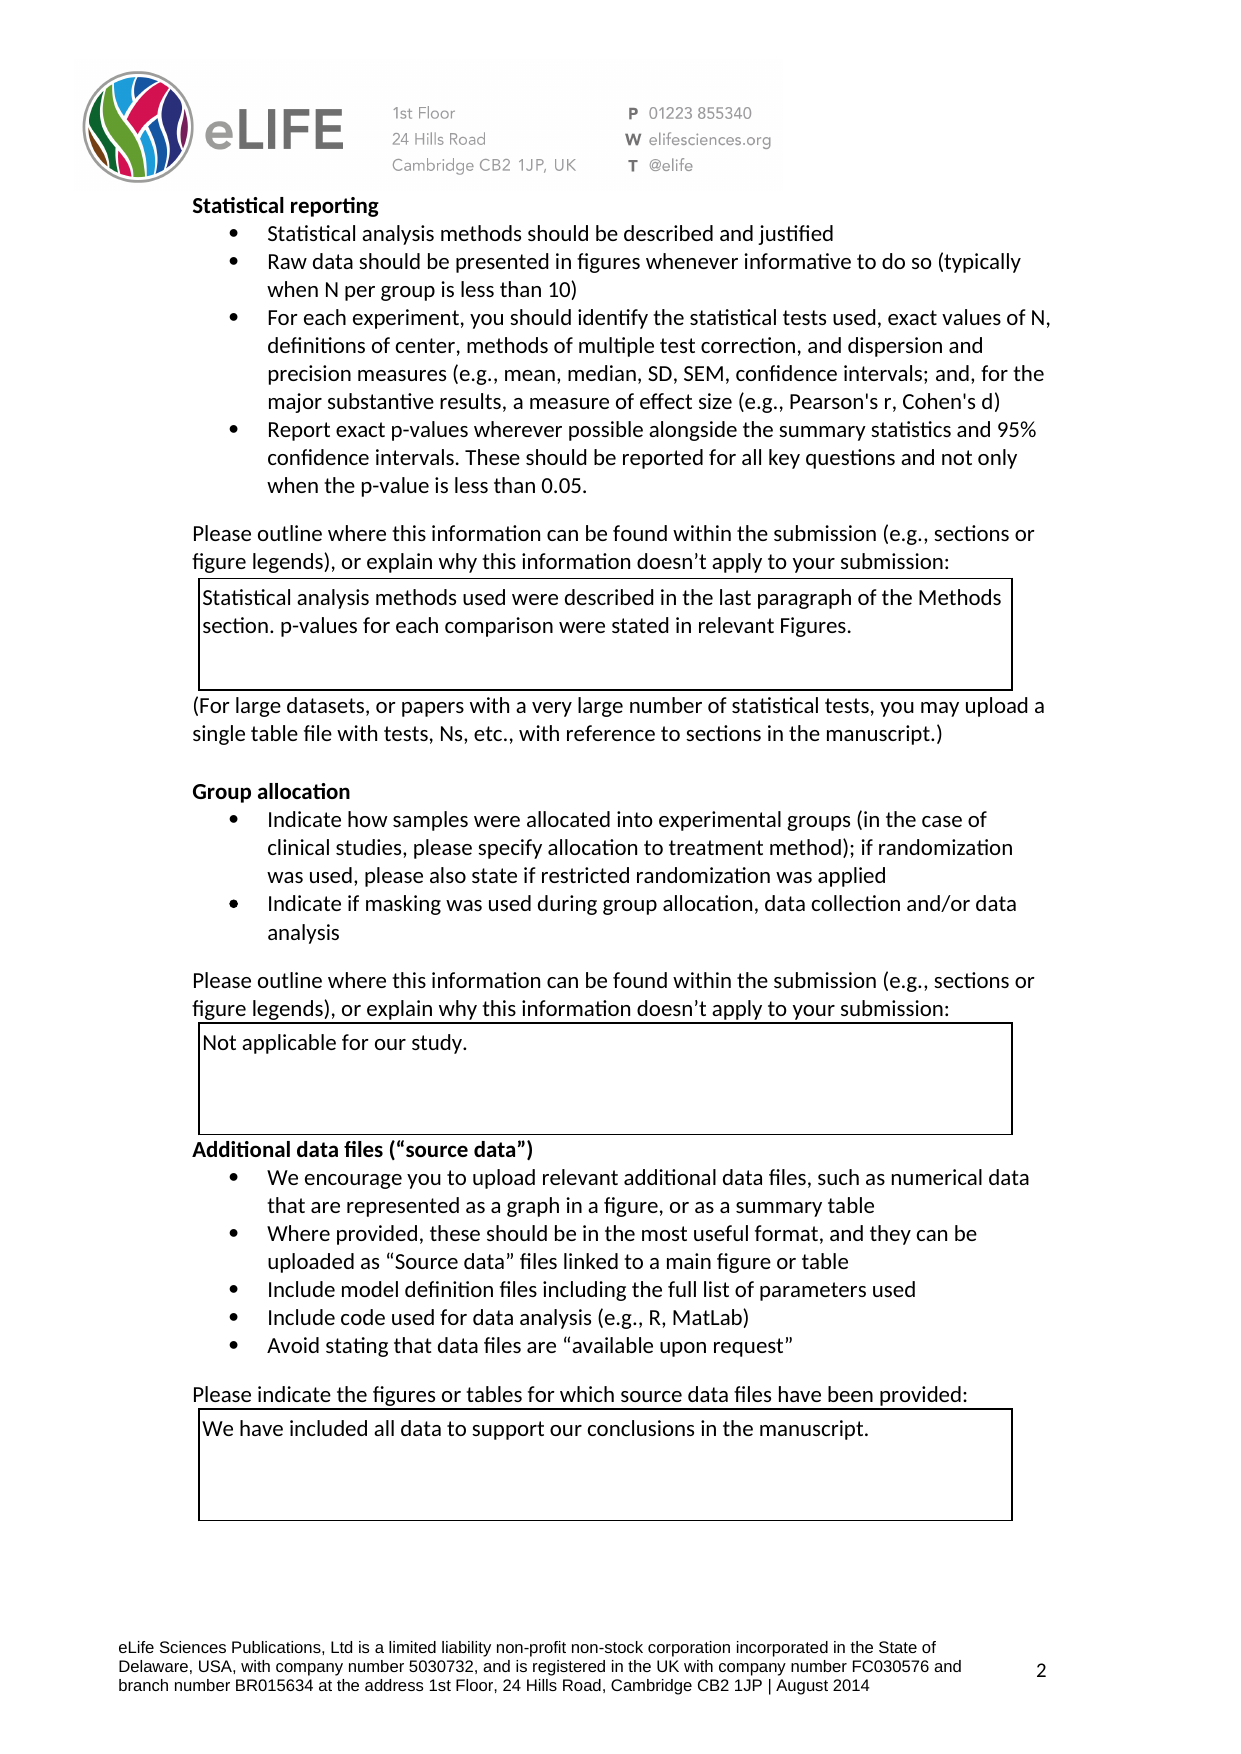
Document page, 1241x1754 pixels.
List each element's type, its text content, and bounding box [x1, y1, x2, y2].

list Report exact p-values wherever possible alongside the summary statistics and 95% confidence intervals. These should be reported for all key questions and not only when the p-value is less than 0.05. [229, 415, 1053, 499]
picture [73, 59, 784, 191]
list Indicate how samples were allocated into experimental groups (in the case of clinical studies, please specify allocation to treatment method); if randomization was used, please also state if restricted randomization was applied [229, 806, 1053, 889]
text Statistical reporting [192, 191, 1053, 219]
list We encourage you to upload relevant additional data files, such as numerical data that are represented as a graph in a figure, or as a summary table [229, 1163, 1053, 1219]
text Additional data files (“source data”) [192, 1052, 1053, 1163]
list Raw data should be presented in figures whenever informative to do so (typically when N per group is less than 10) [229, 247, 1053, 303]
list For each experiment, you should identify the statistical tests used, exact values of N, definitions of center, methods of multiple test correction, and dispersion and precision measures (e.g., mean, median, SD, SEM, confidence intervals; and, for the major substantive results, a measure of effect size (e.g., Pearson's r, Cohen's d) [229, 303, 1053, 415]
text (For large datasets, or papers with a very large number of statistical tests, you may upload a single table file with tests, Ns, etc., with reference to sections in the manuscript.) [192, 603, 1053, 747]
text We have included all data to support our conclusions in the manuscript. [200, 1412, 1011, 1444]
text Group allocation [192, 777, 1053, 806]
text Not applicable for our study. [200, 1026, 1011, 1058]
list Include model definition files including the full list of parameters used [229, 1276, 1053, 1303]
list Indicate if masking was used during group allocation, data collection and/or data analysis [229, 889, 1053, 946]
text Statistical analysis methods used were described in the last paragraph of the Methods section. p-values for each comparison were stated in relevant Figures. [200, 581, 1011, 641]
list Avoid stating that data files are “available upon request” [229, 1332, 1053, 1359]
text Please indicate the figures or tables for which source data files have been provided: [192, 1380, 1053, 1408]
list Where provided, these should be in the most useful format, and they can be uploaded as “Source data” files linked to a main figure or table [229, 1219, 1053, 1276]
list Statistical analysis methods should be described and justified [229, 219, 1053, 247]
list Include code used for data analysis (e.g., R, MatLab) [229, 1303, 1053, 1332]
